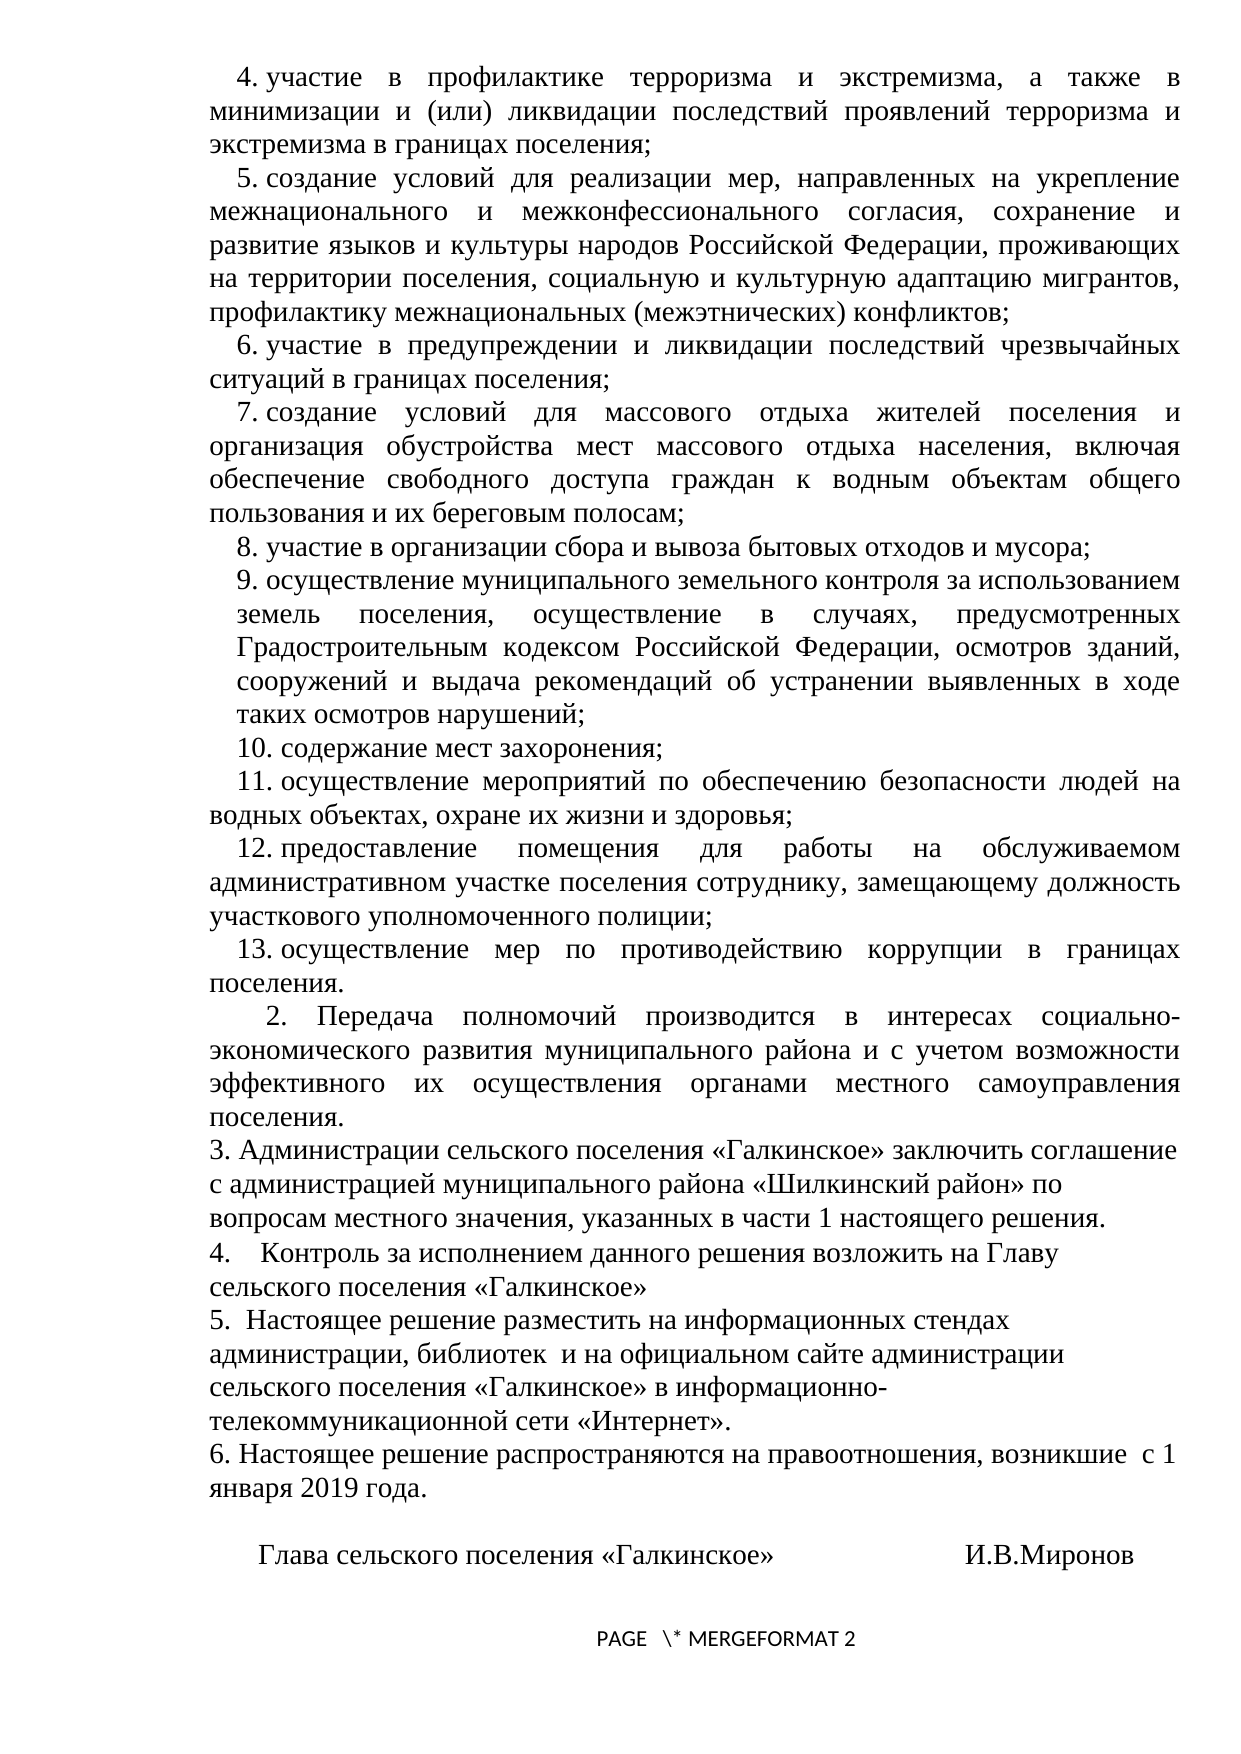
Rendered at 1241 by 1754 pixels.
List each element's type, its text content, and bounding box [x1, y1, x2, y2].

text 3. Администрации сельского поселения «Галкинское» заключить соглашение с администрацией муниципального района «Шилкинский район» по вопросам местного значения, указанных в части 1 настоящего решения. 4. Контроль за исполнением данного решения возложить на Главу сельского поселения «Галкинское» 5. Настоящее решение разместить на информационных стендах администрации, библиотек и на официальном сайте администрации сельского поселения «Галкинское» в информационно- телекоммуникационной сети «Интернет». 6. Настоящее решение распространяются на правоотношения, возникшие с 1 января 2019 года. [209, 1132, 1181, 1503]
text 2. Передача полномочий производится в интересах социально-экономического развития муниципального района и с учетом возможности эффективного их осуществления органами местного самоуправления поселения. [209, 998, 1181, 1132]
list осуществление мер по противодействию коррупции в границах поселения. [209, 931, 1181, 998]
list создание условий для массового отдыха жителей поселения и организация обустройства мест массового отдыха населения, включая обеспечение свободного доступа граждан к водным объектам общего пользования и их береговым полосам; [209, 394, 1181, 529]
list осуществление муниципального земельного контроля за использованием земель поселения, осуществление в случаях, предусмотренных Градостроительным кодексом Российской Федерации, осмотров зданий, сооружений и выдача рекомендаций об устранении выявленных в ходе таких осмотров нарушений; [236, 562, 1181, 730]
list содержание мест захоронения; [209, 730, 1181, 763]
list осуществление мероприятий по обеспечению безопасности людей на водных объектах, охране их жизни и здоровья; [209, 763, 1181, 831]
text Глава сельского поселения «Галкинское» И.В.Миронов [207, 1537, 1181, 1571]
list участие в предупреждении и ликвидации последствий чрезвычайных ситуаций в границах поселения; [209, 327, 1181, 394]
list участие в организации сбора и вывоза бытовых отходов и мусора; [209, 529, 1181, 562]
list участие в профилактике терроризма и экстремизма, а также в минимизации и (или) ликвидации последствий проявлений терроризма и экстремизма в границах поселения; [209, 59, 1181, 160]
list предоставление помещения для работы на обслуживаемом административном участке поселения сотруднику, замещающему должность участкового уполномоченного полиции; [209, 831, 1181, 931]
list создание условий для реализации мер, направленных на укрепление межнационального и межконфессионального согласия, сохранение и развитие языков и культуры народов Российской Федерации, проживающих на территории поселения, социальную и культурную адаптацию мигрантов, профилактику межнациональных (межэтнических) конфликтов; [209, 160, 1181, 327]
